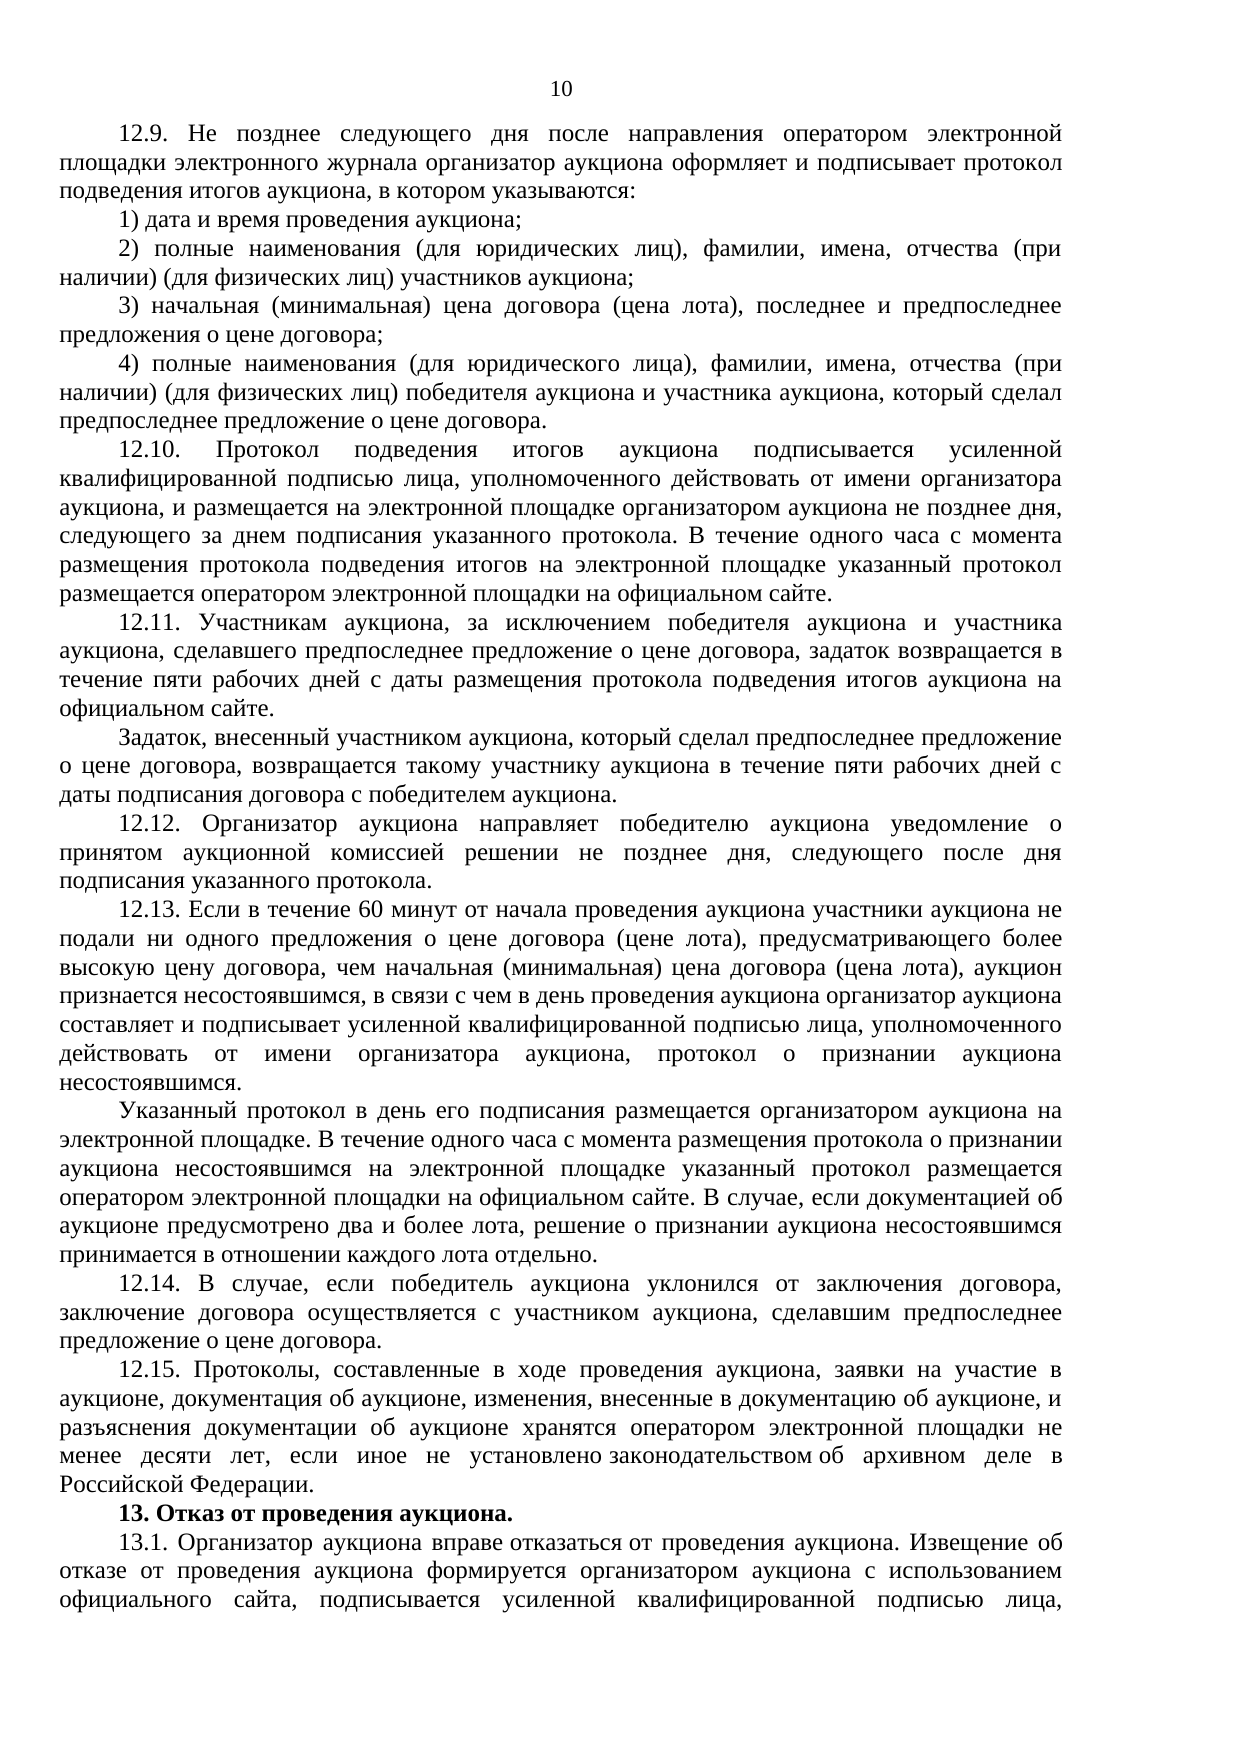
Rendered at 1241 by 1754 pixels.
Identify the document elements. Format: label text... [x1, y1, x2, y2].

text 12.9. Не позднее следующего дня после направления оператором электронной площадки электронного журнала организатор аукциона оформляет и подписывает протокол подведения итогов аукциона, в котором указываются: [59, 118, 1063, 204]
text 12.12. Организатор аукциона направляет победителю аукциона уведомление о принятом аукционной комиссией решении не позднее дня, следующего после дня подписания указанного протокола. [59, 808, 1063, 894]
text 12.13. Если в течение 60 минут от начала проведения аукциона участники аукциона не подали ни одного предложения о цене договора (цене лота), предусматривающего более высокую цену договора, чем начальная (минимальная) цена договора (цена лота), аукцион признается несостоявшимся, в связи с чем в день проведения аукциона организатор аукциона составляет и подписывает усиленной квалифицированной подписью лица, уполномоченного действовать от имени организатора аукциона, протокол о признании аукциона несостоявшимся. [59, 894, 1063, 1096]
text 12.15. Протоколы, составленные в ходе проведения аукциона, заявки на участие в аукционе, документация об аукционе, изменения, внесенные в документацию об аукционе, и разъяснения документации об аукционе хранятся оператором электронной площадки не менее десяти лет, если иное не установлено законодательством об архивном деле в Российской Федерации. [59, 1354, 1063, 1498]
text 13. Отказ от проведения аукциона. [59, 1498, 1063, 1527]
text Задаток, внесенный участником аукциона, который сделал предпоследнее предложение о цене договора, возвращается такому участнику аукциона в течение пяти рабочих дней с даты подписания договора с победителем аукциона. [59, 722, 1063, 808]
text 12.14. В случае, если победитель аукциона уклонился от заключения договора, заключение договора осуществляется с участником аукциона, сделавшим предпоследнее предложение о цене договора. [59, 1268, 1063, 1354]
text 12.10. Протокол подведения итогов аукциона подписывается усиленной квалифицированной подписью лица, уполномоченного действовать от имени организатора аукциона, и размещается на электронной площадке организатором аукциона не позднее дня, следующего за днем подписания указанного протокола. В течение одного часа с момента размещения протокола подведения итогов на электронной площадке указанный протокол размещается оператором электронной площадки на официальном сайте. [59, 434, 1063, 607]
text 12.11. Участникам аукциона, за исключением победителя аукциона и участника аукциона, сделавшего предпоследнее предложение о цене договора, задаток возвращается в течение пяти рабочих дней с даты размещения протокола подведения итогов аукциона на официальном сайте. [59, 607, 1063, 722]
text 2) полные наименования (для юридических лиц), фамилии, имена, отчества (при наличии) (для физических лиц) участников аукциона; [59, 233, 1063, 291]
text Указанный протокол в день его подписания размещается организатором аукциона на электронной площадке. В течение одного часа с момента размещения протокола о признании аукциона несостоявшимся на электронной площадке указанный протокол размещается оператором электронной площадки на официальном сайте. В случае, если документацией об аукционе предусмотрено два и более лота, решение о признании аукциона несостоявшимся принимается в отношении каждого лота отдельно. [59, 1096, 1063, 1268]
text 4) полные наименования (для юридического лица), фамилии, имена, отчества (при наличии) (для физических лиц) победителя аукциона и участника аукциона, который сделал предпоследнее предложение о цене договора. [59, 348, 1063, 434]
text 1) дата и время проведения аукциона; [59, 204, 1063, 233]
text 3) начальная (минимальная) цена договора (цена лота), последнее и предпоследнее предложения о цене договора; [59, 291, 1063, 348]
